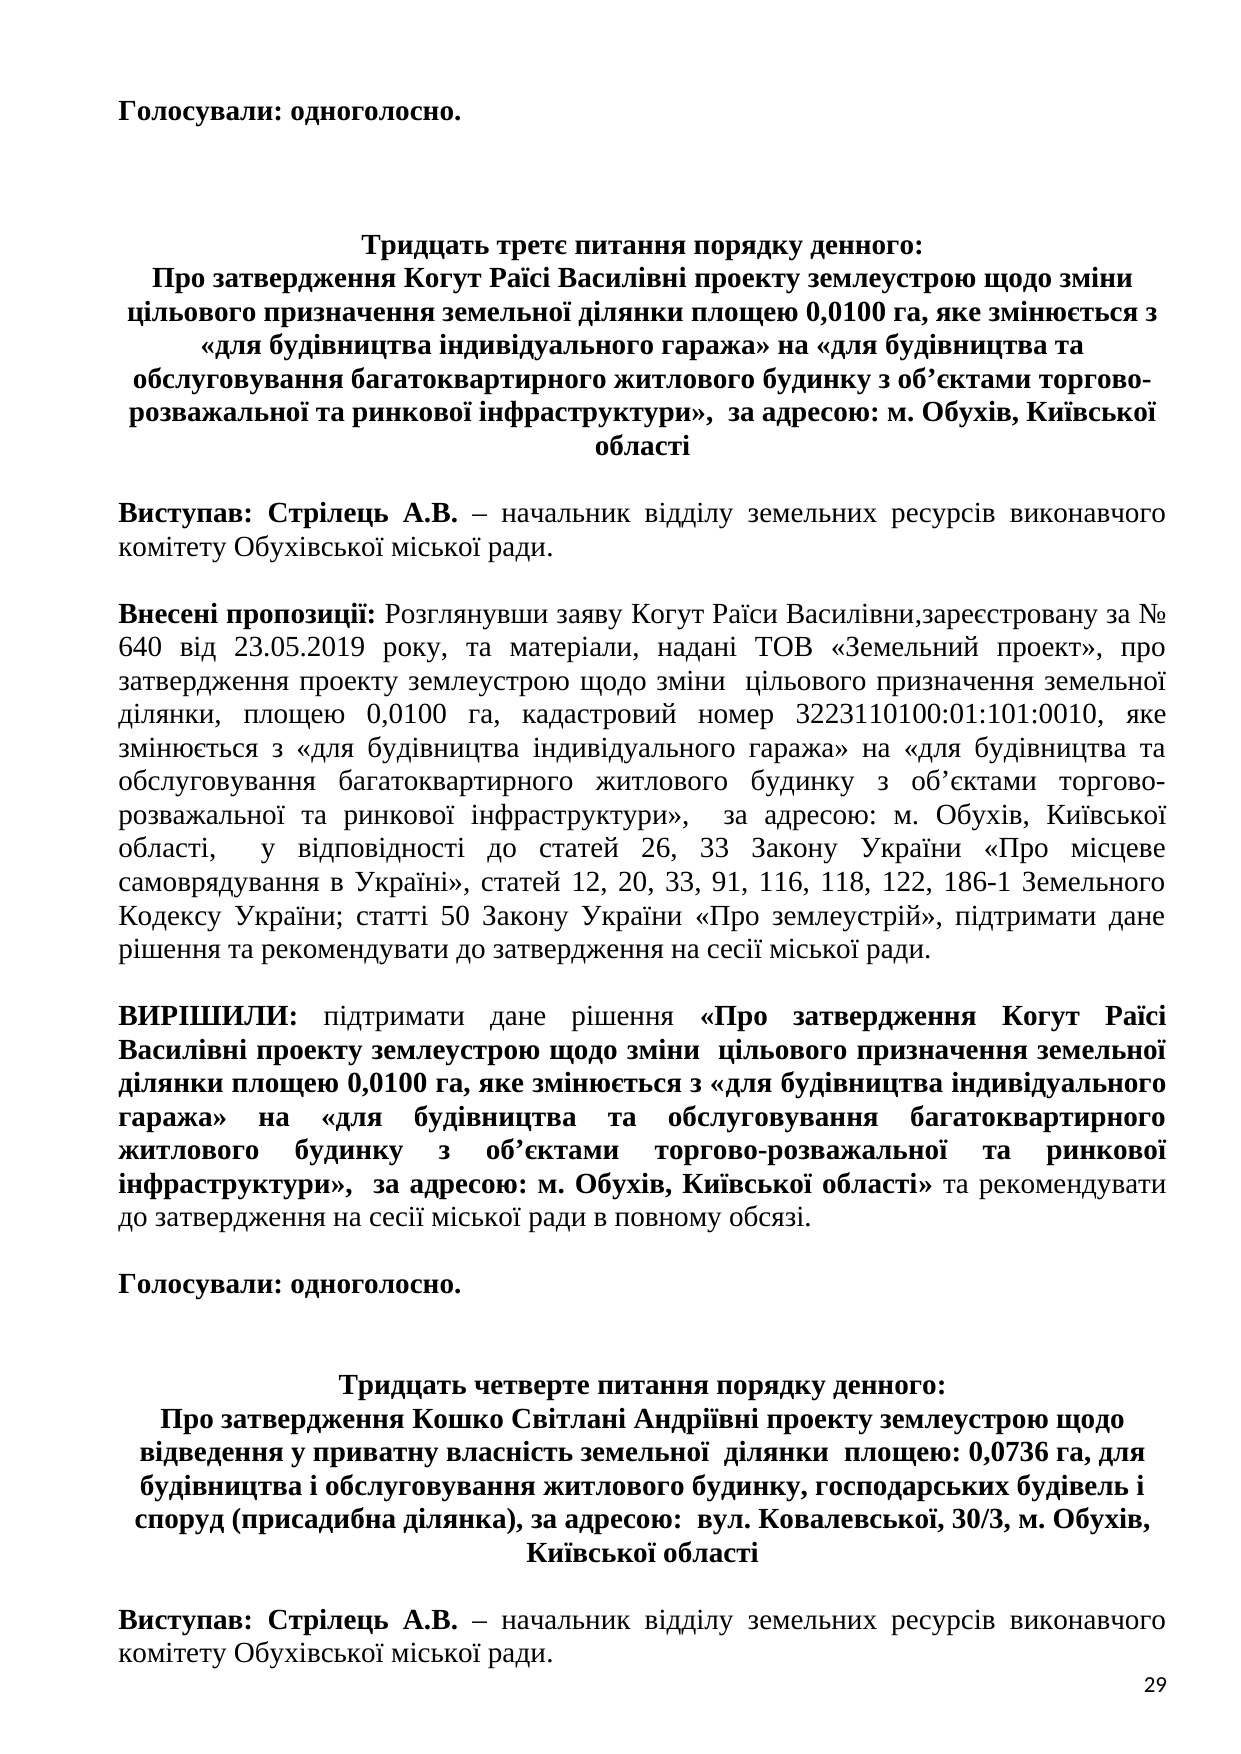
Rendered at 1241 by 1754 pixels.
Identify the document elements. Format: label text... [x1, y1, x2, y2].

text Виступав: Стрілець А.В. – начальник відділу земельних ресурсів виконавчого комітету Обухівської міської ради. [118, 1602, 1167, 1669]
text Голосували: одноголосно. [118, 93, 1167, 126]
text Про затвердження Кошко Світлані Андріївні проекту землеустрою щодо відведення у приватну власність земельної ділянки площею: 0,0736 га, для будівництва і обслуговування житлового будинку, господарських будівель і споруд (присадибна ділянка), за адресою: вул. Ковалевської, 30/3, м. Обухів, Київської області [118, 1401, 1167, 1568]
text Внесені пропозиції: Розглянувши заяву Когут Раїси Василівни,зареєстровану за № 640 від 23.05.2019 року, та матеріали, надані ТОВ «Земельний проект», про затвердження проекту землеустрою щодо зміни цільового призначення земельної ділянки, площею 0,0100 га, кадастровий номер 3223110100:01:101:0010, яке змінюється з «для будівництва індивідуального гаража» на «для будівництва та обслуговування багатоквартирного житлового будинку з об’єктами торгово-розважальної та ринкової інфраструктури», за адресою: м. Обухів, Київської області, у відповідності до статей 26, 33 Закону України «Про місцеве самоврядування в Україні», статей 12, 20, 33, 91, 116, 118, 122, 186-1 Земельного Кодексу України; статті 50 Закону України «Про землеустрій», підтримати дане рішення та рекомендувати до затвердження на сесії міської ради. [118, 596, 1167, 965]
text Тридцать третє питання порядку денного: [118, 227, 1167, 260]
text Голосували: одноголосно. [118, 1267, 1167, 1300]
text Про затвердження Когут Раїсі Василівні проекту землеустрою щодо зміни цільового призначення земельної ділянки площею 0,0100 га, яке змінюється з «для будівництва індивідуального гаража» на «для будівництва та обслуговування багатоквартирного житлового будинку з об’єктами торгово-розважальної та ринкової інфраструктури», за адресою: м. Обухів, Київської області [118, 260, 1167, 462]
text Тридцать четверте питання порядку денного: [118, 1367, 1167, 1401]
text ВИРІШИЛИ: підтримати дане рішення «Про затвердження Когут Раїсі Василівні проекту землеустрою щодо зміни цільового призначення земельної ділянки площею 0,0100 га, яке змінюється з «для будівництва індивідуального гаража» на «для будівництва та обслуговування багатоквартирного житлового будинку з об’єктами торгово-розважальної та ринкової інфраструктури», за адресою: м. Обухів, Київської області» та рекомендувати до затвердження на сесії міської ради в повному обсязі. [118, 998, 1167, 1233]
text Виступав: Стрілець А.В. – начальник відділу земельних ресурсів виконавчого комітету Обухівської міської ради. [118, 495, 1167, 562]
